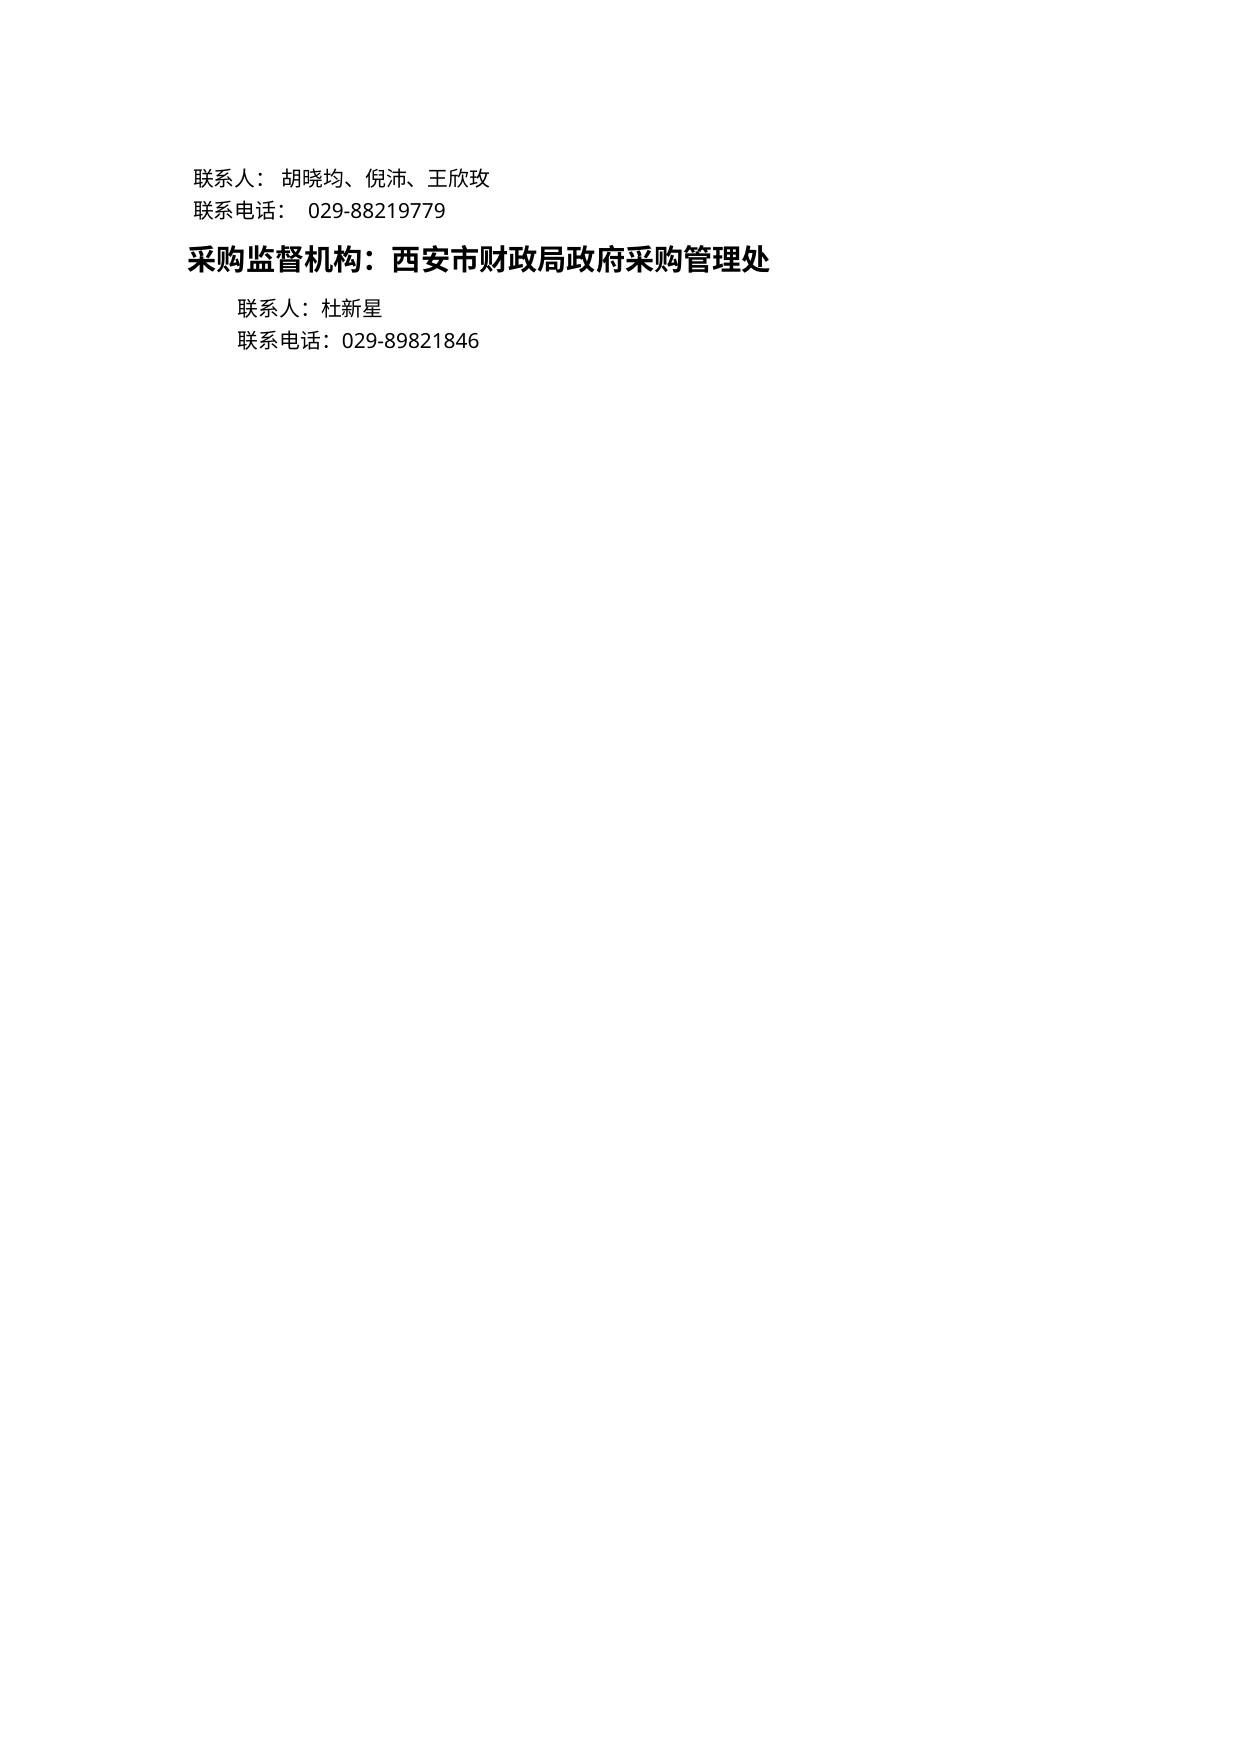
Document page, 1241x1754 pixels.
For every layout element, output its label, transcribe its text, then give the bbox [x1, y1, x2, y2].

text 联系电话：029-89821846 [187, 324, 1053, 357]
text 联系人： 胡晓均、倪沛、王欣玫 [187, 162, 1053, 194]
text 联系人：杜新星 [187, 292, 1053, 324]
text 联系电话： 029-88219779 [187, 194, 1053, 227]
text 采购监督机构：西安市财政局政府采购管理处 [187, 227, 1053, 292]
